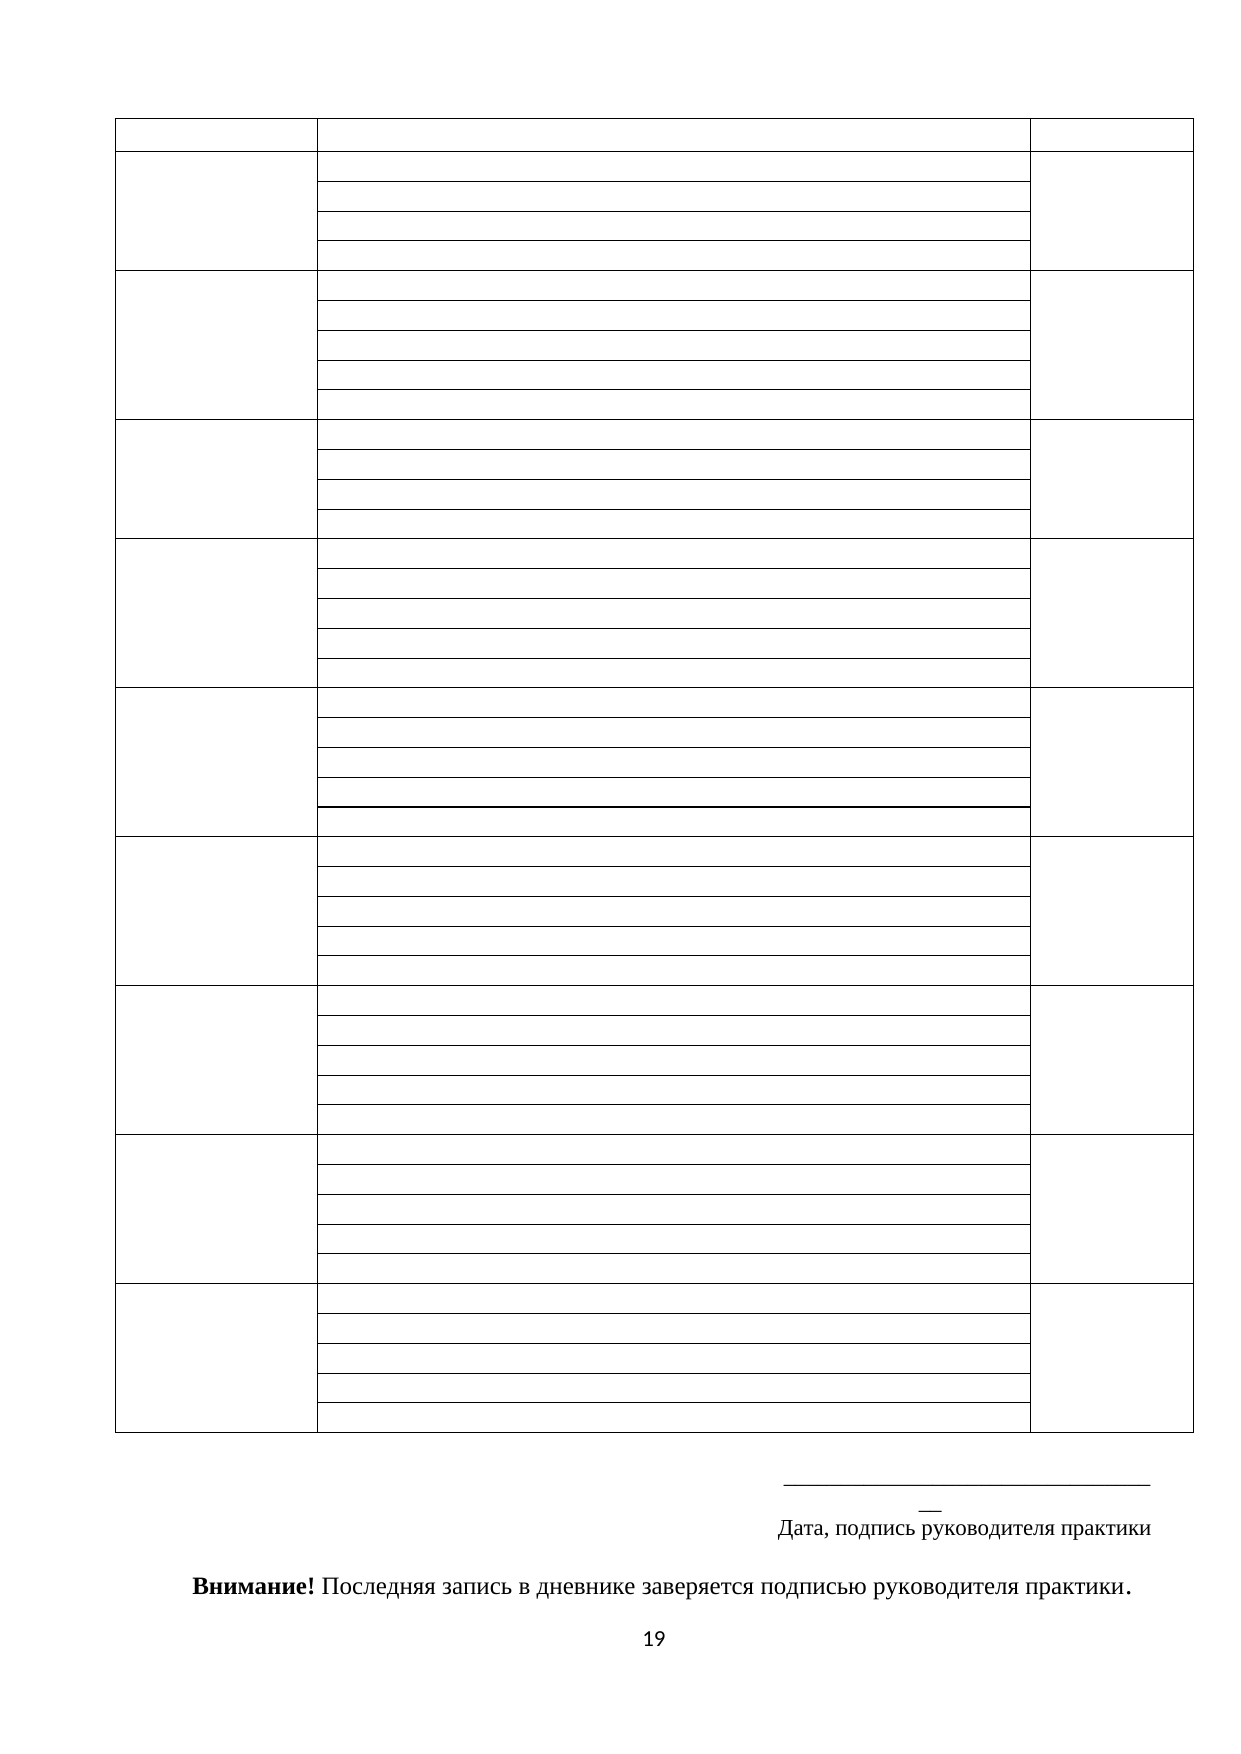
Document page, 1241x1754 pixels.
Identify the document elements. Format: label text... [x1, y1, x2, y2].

table_cell [318, 271, 1030, 300]
table_cell [318, 1016, 1030, 1045]
table_cell [116, 688, 317, 836]
table_cell [318, 1046, 1030, 1074]
table_cell [318, 480, 1030, 508]
table_cell [318, 152, 1030, 181]
table_cell [116, 1284, 317, 1432]
table_cell [1031, 837, 1193, 985]
table_cell [116, 986, 317, 1134]
table_cell [318, 182, 1030, 211]
table_cell [318, 1076, 1030, 1104]
table_cell [318, 1403, 1030, 1432]
table_cell [116, 539, 317, 687]
table_cell [318, 1105, 1030, 1134]
table_cell [318, 927, 1030, 955]
table_cell [318, 331, 1030, 359]
table_cell [318, 1314, 1030, 1343]
table_cell [318, 1374, 1030, 1402]
text __________________________________ [708, 1462, 1152, 1514]
table_cell [318, 748, 1030, 777]
table_cell [1031, 271, 1193, 419]
table_cell [318, 420, 1030, 449]
table_cell [318, 659, 1030, 687]
table_cell [318, 510, 1030, 538]
table_cell [318, 539, 1030, 568]
table_cell [318, 1135, 1030, 1164]
table_cell [1031, 539, 1193, 687]
table_cell [318, 1344, 1030, 1372]
table_cell [116, 420, 317, 538]
table_cell [116, 1135, 317, 1283]
table_cell [318, 1225, 1030, 1253]
table_cell [1031, 152, 1193, 270]
table_cell [1031, 688, 1193, 836]
table_cell [318, 1254, 1030, 1283]
text Дата, подпись руководителя практики [118, 1514, 1152, 1541]
table_cell [318, 629, 1030, 657]
table_cell [116, 271, 317, 419]
table_cell [318, 956, 1030, 985]
table_cell [318, 241, 1030, 270]
table_cell [116, 152, 317, 270]
table_cell [1031, 420, 1193, 538]
table_cell [318, 897, 1030, 926]
table_cell [318, 390, 1030, 419]
table_cell [318, 986, 1030, 1015]
table_cell [1031, 1284, 1193, 1432]
table_cell [318, 450, 1030, 479]
table_cell [318, 808, 1030, 836]
text Внимание! Последняя запись в дневнике заверяется подписью руководителя практики. [118, 1567, 1152, 1601]
table_cell [318, 718, 1030, 747]
table_cell [1031, 986, 1193, 1134]
table_cell [318, 867, 1030, 896]
table_cell [318, 688, 1030, 717]
table_cell [1031, 1135, 1193, 1283]
table_cell [318, 837, 1030, 866]
table_cell [318, 361, 1030, 389]
table_cell [318, 569, 1030, 598]
table_cell [318, 119, 1030, 151]
table_cell [318, 1195, 1030, 1223]
table_cell [318, 599, 1030, 628]
table_cell [318, 1284, 1030, 1313]
table_cell [318, 1165, 1030, 1194]
table_cell [318, 778, 1030, 806]
table_cell [318, 212, 1030, 240]
table_cell [116, 837, 317, 985]
table_cell [318, 301, 1030, 330]
